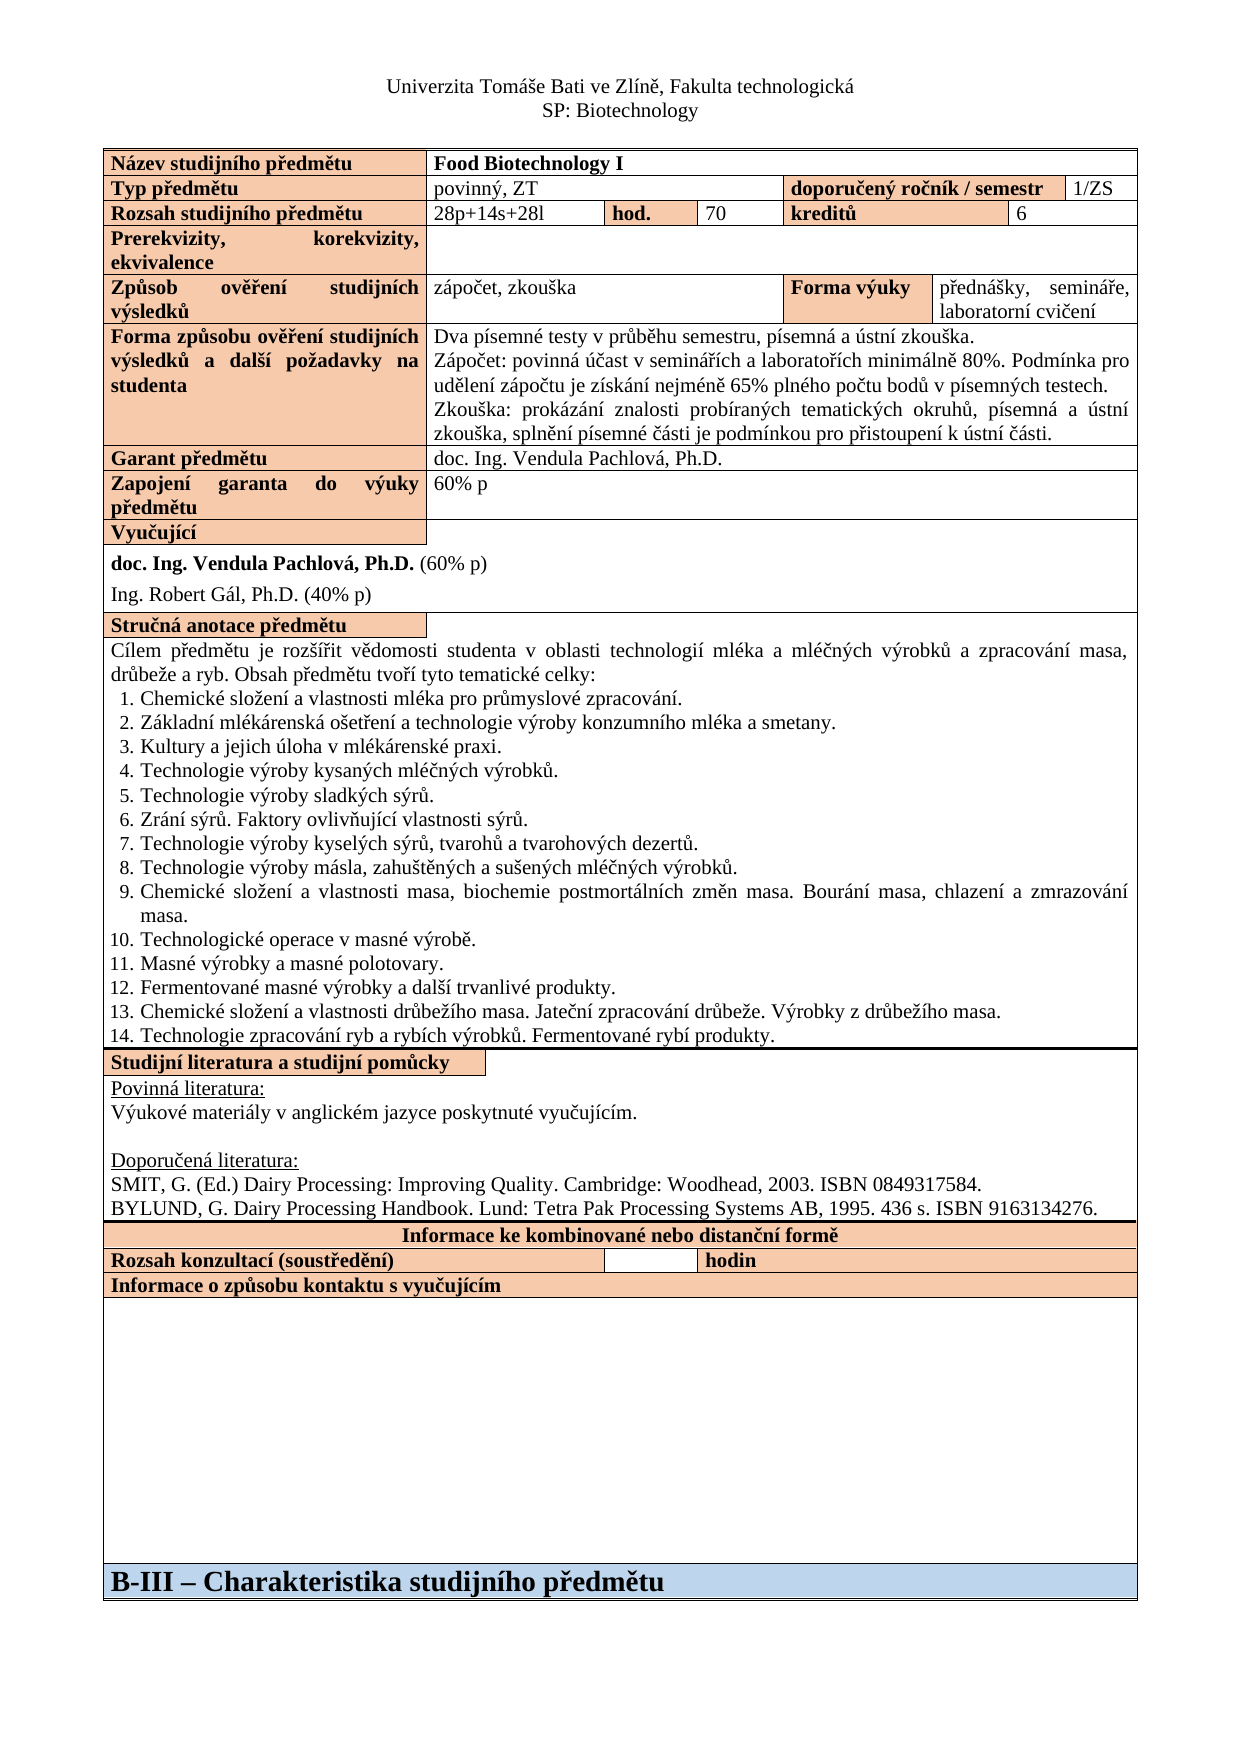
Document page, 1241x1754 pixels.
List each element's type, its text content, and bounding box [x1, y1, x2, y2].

table_cell přednášky, semináře, laboratorní cvičení [933, 275, 1137, 323]
table_cell [605, 1249, 697, 1272]
table_cell Dva písemné testy v průběhu semestru, písemná a ústní zkouška. Zápočet: povinná účast v seminářích a laboratořích minimálně 80%. Podmínka pro udělení zápočtu je získání nejméně 65% plného počtu bodů v písemných testech. Zkouška: prokázání znalosti probíraných tematických okruhů, písemná a ústní zkouška, splnění písemné části je podmínkou pro přistoupení k ústní části. [427, 324, 1137, 445]
table_cell Food Biotechnology I [427, 151, 1137, 175]
table_cell povinný, ZT [427, 176, 783, 200]
table_cell Garant předmětu [104, 446, 426, 470]
table_cell Způsob ověření studijních výsledků [104, 275, 426, 323]
table_cell B-III – Charakteristika studijního předmětu [104, 1564, 1137, 1597]
table_cell 70 [698, 201, 783, 225]
table_cell [427, 520, 1137, 544]
table_cell Prerekvizity, korekvizity, ekvivalence [104, 226, 426, 274]
table_cell Cílem předmětu je rozšířit vědomosti studenta v oblasti technologií mléka a mléčných výrobků a zpracování masa, drůbeže a ryb. Obsah předmětu tvoří tyto tematické celky: Chemické složení a vlastnosti mléka pro průmyslové zpracování. Základní mlékárenská ošetření a technologie výroby konzumního mléka a smetany. Kultury a jejich úloha v mlékárenské praxi. Technologie výroby kysaných mléčných výrobků. Technologie výroby sladkých sýrů. Zrání sýrů. Faktory ovlivňující vlastnosti sýrů. Technologie výroby kyselých sýrů, tvarohů a tvarohových dezertů. Technologie výroby másla, zahuštěných a sušených mléčných výrobků. Chemické složení a vlastnosti masa, biochemie postmortálních změn masa. Bourání masa, chlazení a zmrazování masa. Technologické operace v masné výrobě. Masné výrobky a masné polotovary. Fermentované masné výrobky a další trvanlivé produkty. Chemické složení a vlastnosti drůbežího masa. Jateční zpracování drůbeže. Výrobky z drůbežího masa. Technologie zpracování ryb a rybích výrobků. Fermentované rybí produkty. [104, 637, 1137, 1047]
table_cell [427, 613, 1137, 637]
table_cell Stručná anotace předmětu [104, 613, 426, 637]
table_cell Název studijního předmětu [104, 151, 426, 175]
table_cell Typ předmětu [104, 176, 426, 200]
table_cell Forma způsobu ověření studijních výsledků a další požadavky na studenta [104, 324, 426, 445]
table_cell Informace ke kombinované nebo distanční formě [104, 1220, 1137, 1247]
table_cell doporučený ročník / semestr [784, 176, 1065, 200]
table_cell Povinná literatura: Výukové materiály v anglickém jazyce poskytnuté vyučujícím. Doporučená literatura: SMIT, G. (Ed.) Dairy Processing: Improving Quality. Cambridge: Woodhead, 2003. ISBN 0849317584. BYLUND, G. Dairy Processing Handbook. Lund: Tetra Pak Processing Systems AB, 1995. 436 s. ISBN 9163134276. [104, 1075, 1137, 1220]
table_cell Zapojení garanta do výuky předmětu [104, 471, 426, 519]
table_cell [486, 1050, 1137, 1075]
table_cell hod. [605, 201, 697, 225]
table_cell kreditů [784, 201, 1008, 225]
table_cell 1/ZS [1066, 176, 1137, 200]
table_cell Rozsah konzultací (soustředění) [104, 1249, 604, 1272]
table_cell doc. Ing. Vendula Pachlová, Ph.D. [427, 446, 1137, 470]
table_cell Vyučující [104, 520, 426, 544]
table_cell [104, 1298, 1137, 1563]
table_cell [427, 226, 1137, 274]
table_cell 60% p [427, 471, 1137, 519]
table_cell zápočet, zkouška [427, 275, 783, 323]
table_cell Studijní literatura a studijní pomůcky [104, 1050, 485, 1075]
table_cell 6 [1009, 201, 1137, 225]
table_cell 28p+14s+28l [427, 201, 604, 225]
table_cell hodin [698, 1248, 1137, 1272]
table_cell doc. Ing. Vendula Pachlová, Ph.D. (60% p) Ing. Robert Gál, Ph.D. (40% p) [104, 544, 1137, 612]
table_cell Forma výuky [784, 275, 932, 323]
table_cell Rozsah studijního předmětu [104, 201, 426, 225]
table_cell Informace o způsobu kontaktu s vyučujícím [104, 1273, 1137, 1297]
